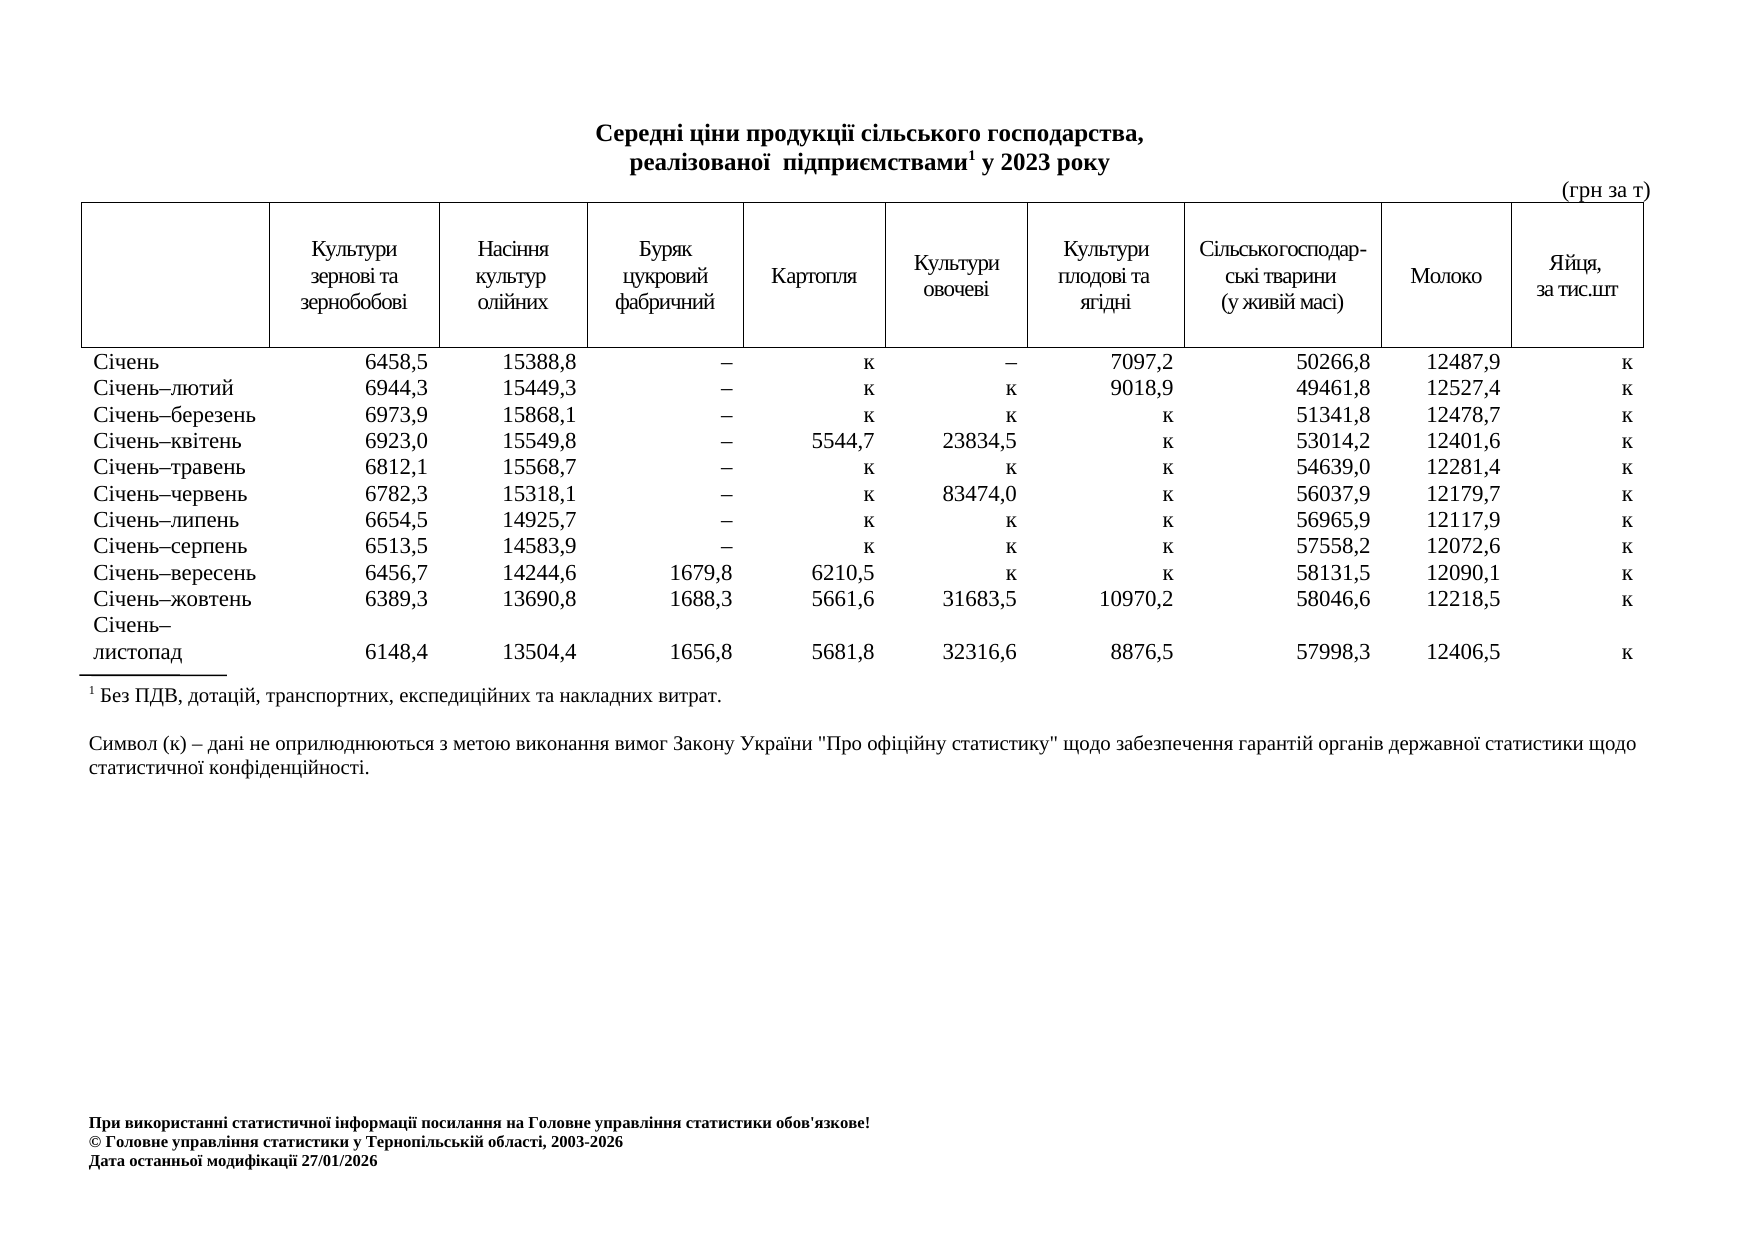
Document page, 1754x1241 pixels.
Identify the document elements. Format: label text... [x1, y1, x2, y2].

table_cell к [744, 374, 886, 401]
table_cell 83474,0 [886, 480, 1028, 506]
table_header [82, 203, 269, 347]
table_cell к [886, 506, 1028, 532]
table_cell 6782,3 [270, 480, 439, 506]
table_cell 7097,2 [1028, 348, 1184, 374]
table_cell 6923,0 [270, 427, 439, 453]
table_cell к [886, 454, 1028, 480]
table_cell 12487,9 [1382, 348, 1512, 374]
table_cell к [1028, 427, 1184, 453]
table_cell к [886, 533, 1028, 559]
table_cell 1679,8 [588, 559, 743, 585]
table_header Культури овочеві [886, 203, 1027, 347]
table_header Молоко [1382, 203, 1511, 347]
table_cell 12478,7 [1382, 401, 1512, 427]
table_cell 5681,8 [744, 612, 886, 664]
table_cell к [1028, 480, 1184, 506]
table_cell 12072,6 [1382, 533, 1512, 559]
table_cell к [1028, 533, 1184, 559]
table_cell к [1512, 506, 1644, 532]
table_cell 15549,8 [439, 427, 588, 453]
table_cell 12527,4 [1382, 374, 1512, 401]
table_cell 53014,2 [1185, 427, 1382, 453]
table_cell – [588, 454, 743, 480]
subtitle Середні ціни продукції сільського господарства, [89, 118, 1651, 147]
table_cell к [1512, 585, 1644, 612]
table_cell 31683,5 [886, 585, 1028, 612]
table_cell к [1512, 374, 1644, 401]
table_cell 6513,5 [270, 533, 439, 559]
table_cell 15388,8 [439, 348, 588, 374]
table_cell 13690,8 [439, 585, 588, 612]
table_cell Січень [82, 348, 269, 374]
table_cell к [1028, 559, 1184, 585]
table_cell к [1512, 612, 1644, 664]
table_cell Січень–червень [82, 480, 269, 506]
table_cell 54639,0 [1185, 454, 1382, 480]
table_cell 15449,3 [439, 374, 588, 401]
table_cell к [1512, 454, 1644, 480]
table_cell Січень–квітень [82, 427, 269, 453]
table_cell 6456,7 [270, 559, 439, 585]
table_cell 6389,3 [270, 585, 439, 612]
table_cell 5544,7 [744, 427, 886, 453]
table_cell Січень–березень [82, 401, 269, 427]
table_cell 12179,7 [1382, 480, 1512, 506]
table_cell – [588, 506, 743, 532]
table_header Культури зернові та зернобобові [270, 203, 439, 347]
table_cell 23834,5 [886, 427, 1028, 453]
table_cell Січень–травень [82, 454, 269, 480]
text (грн за т) [89, 176, 1651, 202]
table_cell к [744, 480, 886, 506]
table_cell 12117,9 [1382, 506, 1512, 532]
table_cell к [744, 401, 886, 427]
table_header Буряк цукровий фабричний [588, 203, 743, 347]
table_header яйця, за тис.шт [1512, 203, 1643, 347]
table_cell к [1512, 480, 1644, 506]
table_cell 12281,4 [1382, 454, 1512, 480]
table_cell 12401,6 [1382, 427, 1512, 453]
table_cell Січень–серпень [82, 533, 269, 559]
table_cell к [1512, 401, 1644, 427]
table_header Сільськогосподарські тварини (у живій масі) [1185, 203, 1381, 347]
table_cell 15318,1 [439, 480, 588, 506]
table_cell к [744, 348, 886, 374]
table_cell к [744, 454, 886, 480]
table_cell 14925,7 [439, 506, 588, 532]
table_header Насіння культур олійних [440, 203, 587, 347]
table_cell 15568,7 [439, 454, 588, 480]
table_cell – [588, 480, 743, 506]
table_cell 6148,4 [270, 612, 439, 664]
table_cell 12218,5 [1382, 585, 1512, 612]
table_cell к [744, 506, 886, 532]
table_cell к [1028, 506, 1184, 532]
table_cell 5661,6 [744, 585, 886, 612]
table_cell 9018,9 [1028, 374, 1184, 401]
table_cell 56037,9 [1185, 480, 1382, 506]
table_cell к [886, 559, 1028, 585]
table_cell 57998,3 [1185, 612, 1382, 664]
table_cell 58046,6 [1185, 585, 1382, 612]
table_cell к [1512, 533, 1644, 559]
table_cell 6973,9 [270, 401, 439, 427]
table_cell 14583,9 [439, 533, 588, 559]
table_cell 1656,8 [588, 612, 743, 664]
table_cell 12406,5 [1382, 612, 1512, 664]
table_cell к [886, 374, 1028, 401]
table_header картопля [744, 203, 885, 347]
table_cell 1688,3 [588, 585, 743, 612]
table_cell Січень–вересень [82, 559, 269, 585]
table_cell 15868,1 [439, 401, 588, 427]
subtitle реалізованої підприємствами1 у 2023 року [89, 147, 1651, 176]
table_cell Січень–листопад [82, 612, 269, 664]
table_cell к [886, 401, 1028, 427]
table_cell 6812,1 [270, 454, 439, 480]
table_cell 49461,8 [1185, 374, 1382, 401]
table_cell к [1512, 427, 1644, 453]
text 1 Без ПДВ, дотацій, транспортних, експедиційних та накладних витрат. [89, 683, 1651, 707]
table_cell 57558,2 [1185, 533, 1382, 559]
table_cell 32316,6 [886, 612, 1028, 664]
table_cell 6654,5 [270, 506, 439, 532]
table_cell к [744, 533, 886, 559]
table_cell Січень–жовтень [82, 585, 269, 612]
table_cell Січень–липень [82, 506, 269, 532]
text Символ (к) – дані не оприлюднюються з метою виконання вимог Закону України "Про офіційну статистику" щодо забезпечення гарантій органів державної статистики щодо статистичної конфіденційності. [89, 731, 1651, 779]
table_cell 50266,8 [1185, 348, 1382, 374]
table_cell 51341,8 [1185, 401, 1382, 427]
table_cell 12090,1 [1382, 559, 1512, 585]
table_cell – [588, 533, 743, 559]
table_cell 56965,9 [1185, 506, 1382, 532]
table_cell 6210,5 [744, 559, 886, 585]
table_cell – [588, 374, 743, 401]
table_cell к [1512, 559, 1644, 585]
table_cell 58131,5 [1185, 559, 1382, 585]
table_cell 13504,4 [439, 612, 588, 664]
table_cell 10970,2 [1028, 585, 1184, 612]
table_cell Січень–лютий [82, 374, 269, 401]
table_cell 8876,5 [1028, 612, 1184, 664]
table_cell – [588, 401, 743, 427]
table_cell – [588, 348, 743, 374]
table_cell к [1028, 401, 1184, 427]
table_header Культури плодові та ягідні [1028, 203, 1184, 347]
table_cell к [1028, 454, 1184, 480]
table_cell 6458,5 [270, 348, 439, 374]
table_cell 14244,6 [439, 559, 588, 585]
table_cell – [588, 427, 743, 453]
table_cell – [886, 348, 1028, 374]
table_cell к [1512, 348, 1644, 374]
table_cell 6944,3 [270, 374, 439, 401]
